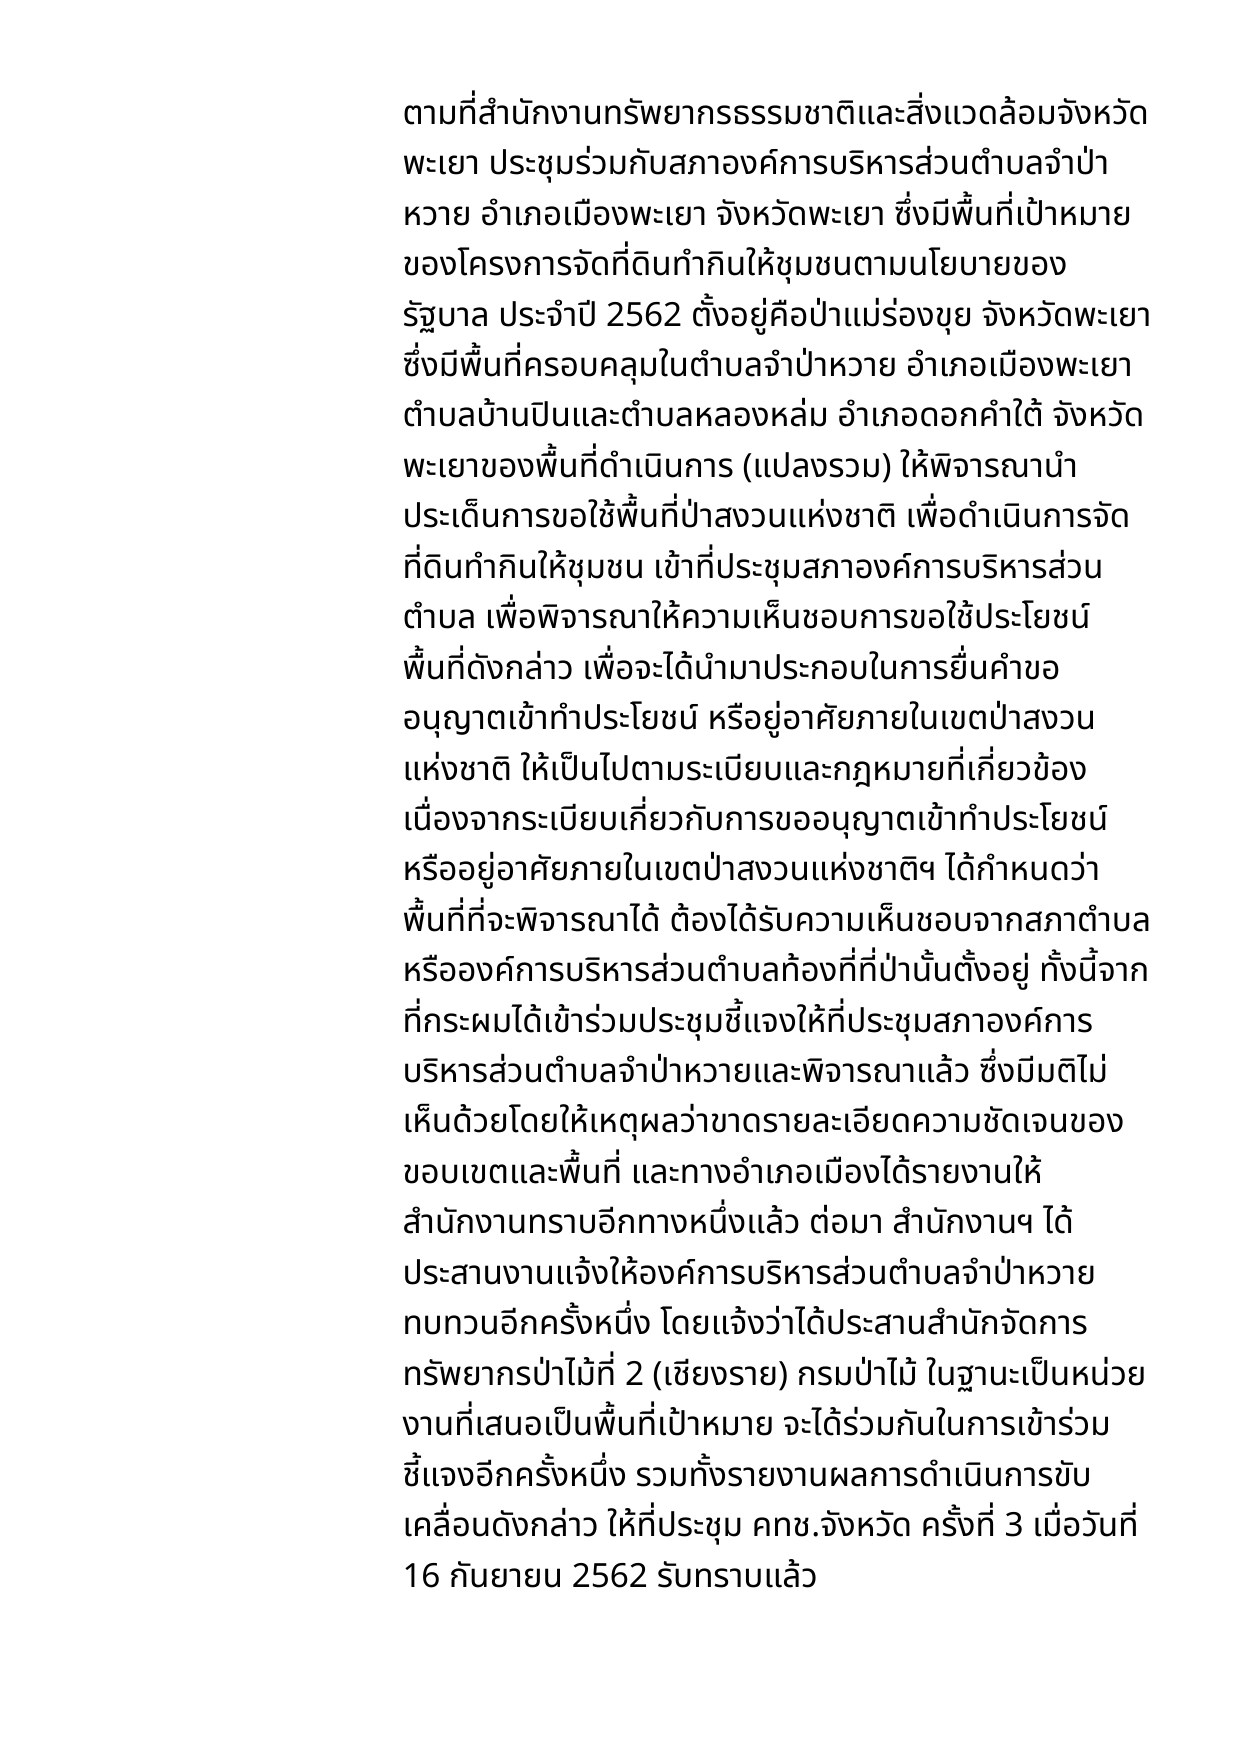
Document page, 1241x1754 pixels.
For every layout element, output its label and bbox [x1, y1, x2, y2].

text [177, 89, 1152, 1602]
